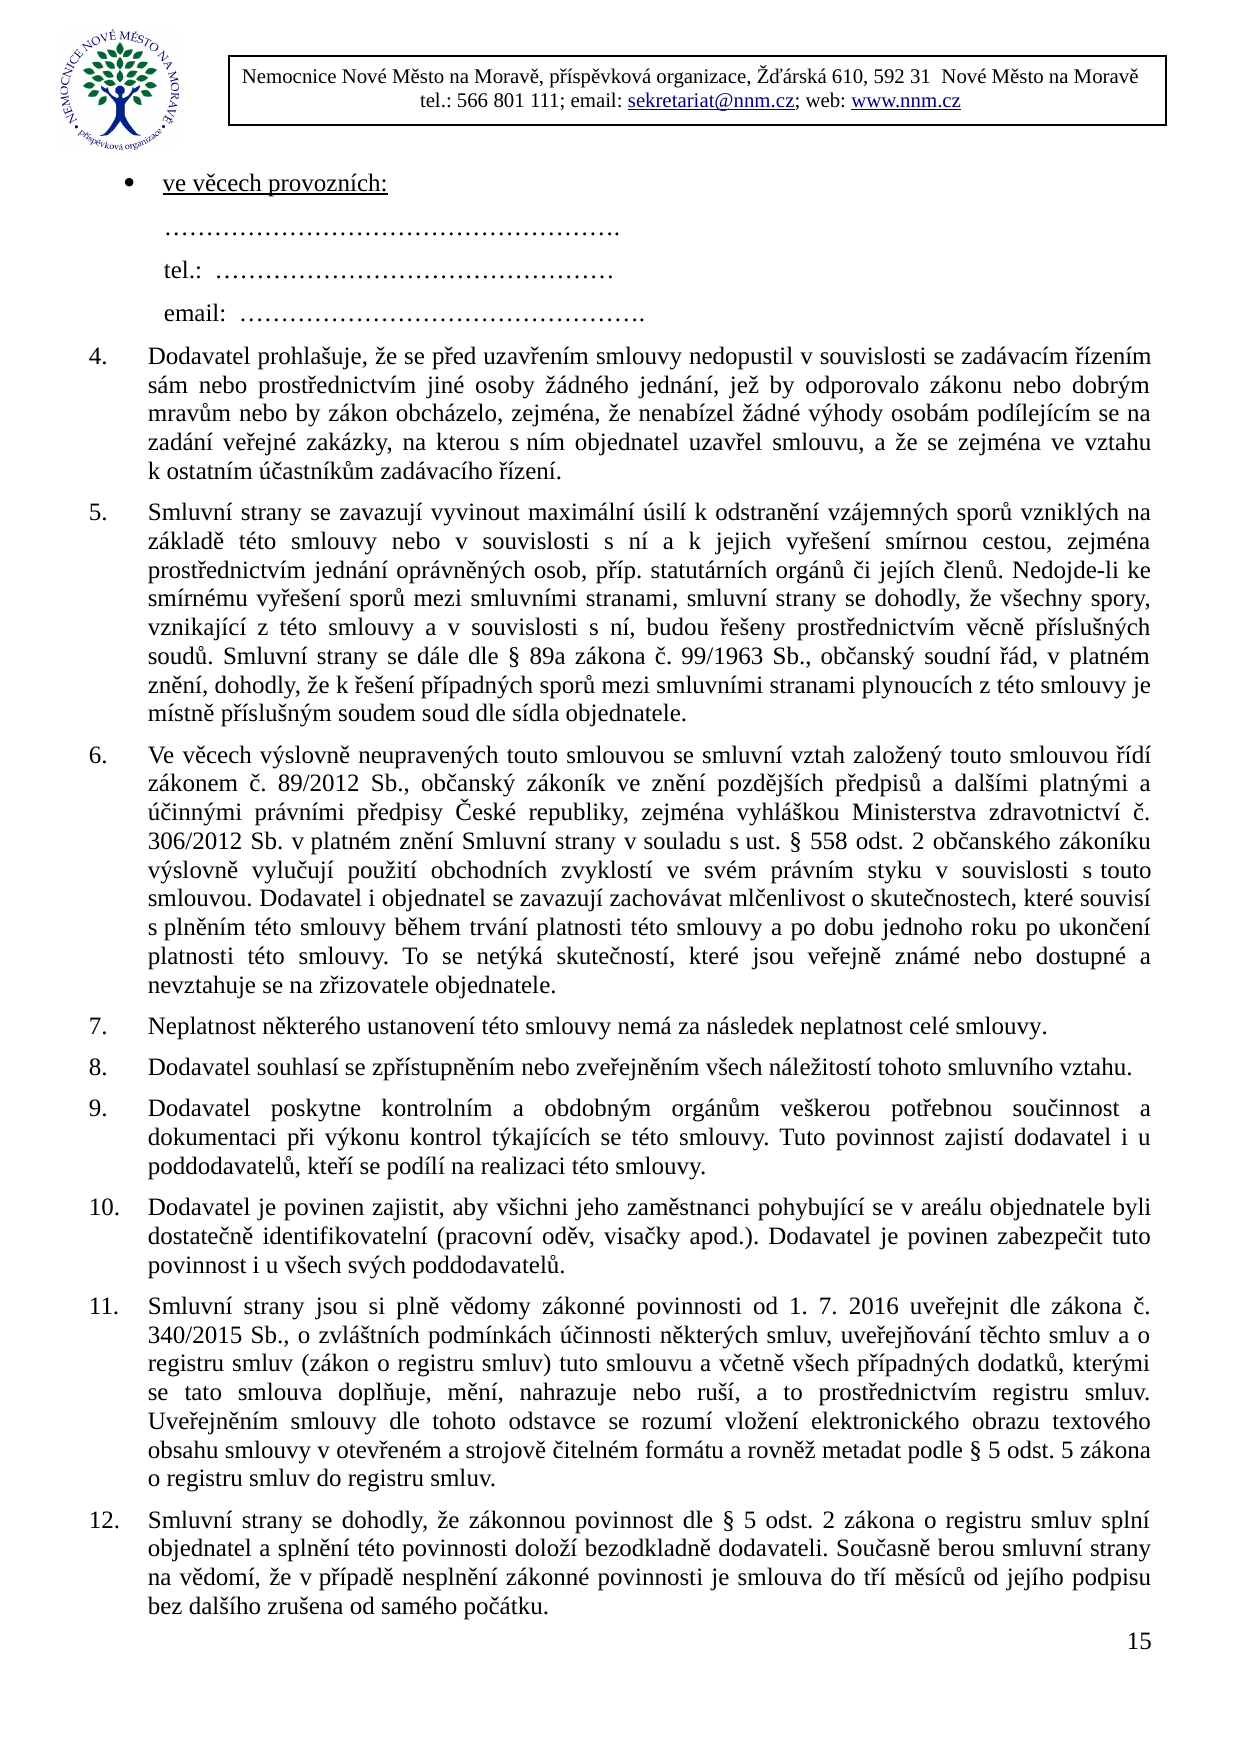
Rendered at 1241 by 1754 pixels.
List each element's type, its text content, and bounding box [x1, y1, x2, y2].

text ………………………………………………. [164, 212, 1152, 240]
list Dodavatel je povinen zajistit, aby všichni jeho zaměstnanci pohybující se v areálu objednatele byli dostatečně identifikovatelní (pracovní oděv, visačky apod.). Dodavatel je povinen zabezpečit tuto povinnost i u všech svých poddodavatelů. [89, 1192, 1152, 1278]
list Dodavatel poskytne kontrolním a obdobným orgánům veškerou potřebnou součinnost a dokumentaci při výkonu kontrol týkajících se této smlouvy. Tuto povinnost zajistí dodavatel i u poddodavatelů, kteří se podílí na realizaci této smlouvy. [89, 1093, 1152, 1180]
list Smluvní strany se dohodly, že zákonnou povinnost dle § 5 odst. 2 zákona o registru smluv splní objednatel a splnění této povinnosti doloží bezodkladně dodavateli. Současně berou smluvní strany na vědomí, že v případě nesplnění zákonné povinnosti je smlouva do tří měsíců od jejího podpisu bez dalšího zrušena od samého počátku. [89, 1505, 1152, 1620]
list ve věcech provozních: [125, 168, 1152, 197]
list Smluvní strany se zavazují vyvinout maximální úsilí k odstranění vzájemných sporů vzniklých na základě této smlouvy nebo v souvislosti s ní a k jejich vyřešení smírnou cestou, zejména prostřednictvím jednání oprávněných osob, příp. statutárních orgánů či jejích členů. Nedojde-li ke smírnému vyřešení sporů mezi smluvními stranami, smluvní strany se dohodly, že všechny spory, vznikající z této smlouvy a v souvislosti s ní, budou řešeny prostřednictvím věcně příslušných soudů. Smluvní strany se dále dle § 89a zákona č. 99/1963 Sb., občanský soudní řád, v platném znění, dohodly, že k řešení případných sporů mezi smluvními stranami plynoucích z této smlouvy je místně příslušným soudem soud dle sídla objednatele. [89, 497, 1152, 727]
list Dodavatel souhlasí se zpřístupněním nebo zveřejněním všech náležitostí tohoto smluvního vztahu. [89, 1052, 1152, 1081]
list Smluvní strany jsou si plně vědomy zákonné povinnosti od 1. 7. 2016 uveřejnit dle zákona č. 340/2015 Sb., o zvláštních podmínkách účinnosti některých smluv, uveřejňování těchto smluv a o registru smluv (zákon o registru smluv) tuto smlouvu a včetně všech případných dodatků, kterými se tato smlouva doplňuje, mění, nahrazuje nebo ruší, a to prostřednictvím registru smluv. Uveřejněním smlouvy dle tohoto odstavce se rozumí vložení elektronického obrazu textového obsahu smlouvy v otevřeném a strojově čitelném formátu a rovněž metadat podle § 5 odst. 5 zákona o registru smluv do registru smluv. [89, 1291, 1152, 1492]
list Ve věcech výslovně neupravených touto smlouvou se smluvní vztah založený touto smlouvou řídí zákonem č. 89/2012 Sb., občanský zákoník ve znění pozdějších předpisů a dalšími platnými a účinnými právními předpisy České republiky, zejména vyhláškou Ministerstva zdravotnictví č. 306/2012 Sb. v platném znění Smluvní strany v souladu s ust. § 558 odst. 2 občanského zákoníku výslovně vylučují použití obchodních zvyklostí ve svém právním styku v souvislosti s touto smlouvou. Dodavatel i objednatel se zavazují zachovávat mlčenlivost o skutečnostech, které souvisí s plněním této smlouvy během trvání platnosti této smlouvy a po dobu jednoho roku po ukončení platnosti této smlouvy. To se netýká skutečností, které jsou veřejně známé nebo dostupné a nevztahuje se na zřizovatele objednatele. [89, 740, 1152, 998]
text email: …………………………………………. [164, 298, 1152, 327]
list Dodavatel prohlašuje, že se před uzavřením smlouvy nedopustil v souvislosti se zadávacím řízením sám nebo prostřednictvím jiné osoby žádného jednání, jež by odporovalo zákonu nebo dobrým mravům nebo by zákon obcházelo, zejména, že nenabízel žádné výhody osobám podílejícím se na zadání veřejné zakázky, na kterou s ním objednatel uzavřel smlouvu, a že se zejména ve vztahu k ostatním účastníkům zadávacího řízení. [89, 341, 1152, 485]
text tel.: ………………………………………… [164, 255, 1152, 283]
picture [60, 29, 179, 150]
list Neplatnost některého ustanovení této smlouvy nemá za následek neplatnost celé smlouvy. [89, 1011, 1152, 1040]
